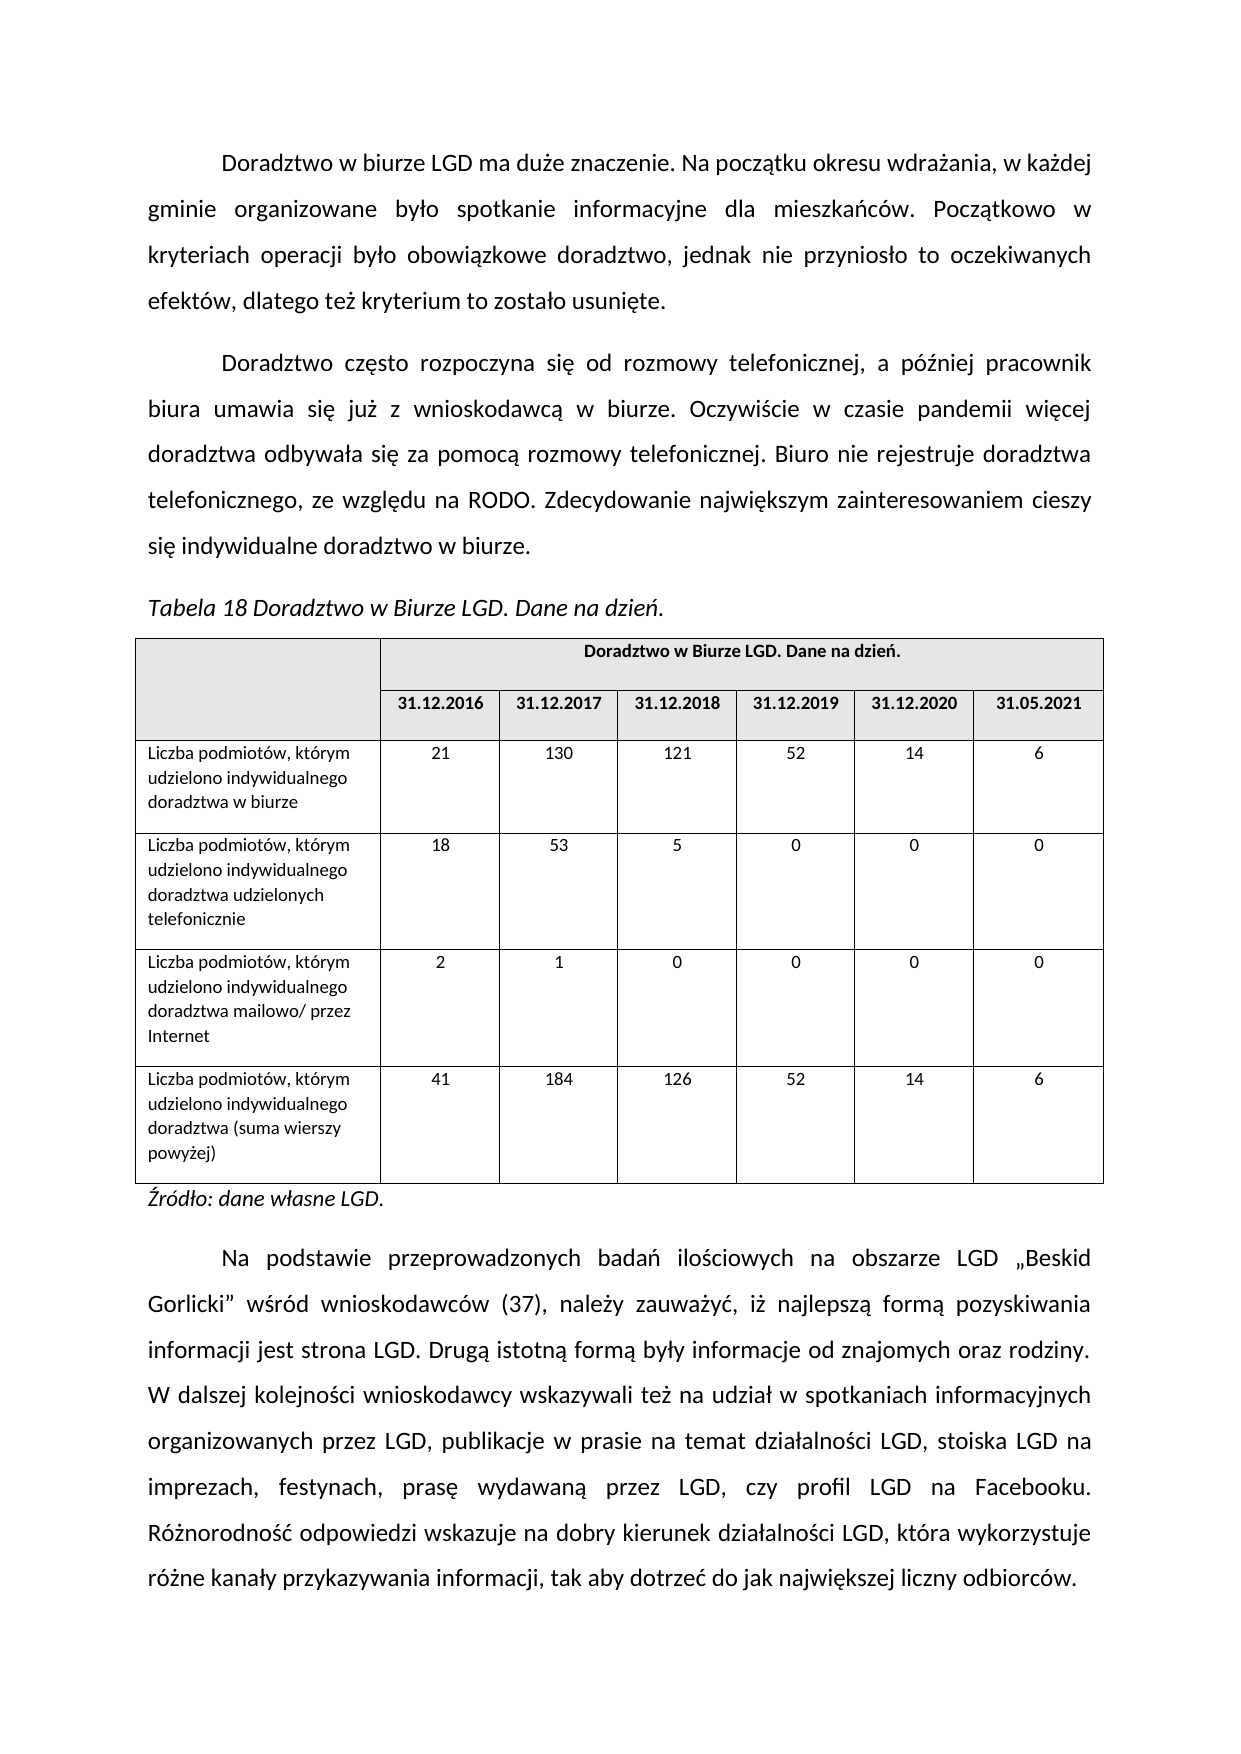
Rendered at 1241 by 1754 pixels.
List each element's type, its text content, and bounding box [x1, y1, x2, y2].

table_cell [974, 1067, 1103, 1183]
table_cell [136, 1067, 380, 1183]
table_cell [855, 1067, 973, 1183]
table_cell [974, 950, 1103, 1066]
text Na podstawie przeprowadzonych badań ilościowych na obszarze LGD „Beskid Gorlicki” wśród wnioskodawców (37), należy zauważyć, iż najlepszą formą pozyskiwania informacji jest strona LGD. Drugą istotną formą były informacje od znajomych oraz rodziny. W dalszej kolejności wnioskodawcy wskazywali też na udział w spotkaniach informacyjnych organizowanych przez LGD, publikacje w prasie na temat działalności LGD, stoiska LGD na imprezach, festynach, prasę wydawaną przez LGD, czy profil LGD na Facebooku. Różnorodność odpowiedzi wskazuje na dobry kierunek działalności LGD, która wykorzystuje różne kanały przykazywania informacji, tak aby dotrzeć do jak największej liczny odbiorców. [148, 1242, 1093, 1593]
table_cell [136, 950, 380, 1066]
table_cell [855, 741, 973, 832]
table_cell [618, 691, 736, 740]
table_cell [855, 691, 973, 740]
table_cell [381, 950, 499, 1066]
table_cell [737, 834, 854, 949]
text Doradztwo w biurze LGD ma duże znaczenie. Na początku okresu wdrażania, w każdej gminie organizowane było spotkanie informacyjne dla mieszkańców. Początkowo w kryteriach operacji było obowiązkowe doradztwo, jednak nie przyniosło to oczekiwanych efektów, dlatego też kryterium to zostało usunięte. [148, 148, 1093, 315]
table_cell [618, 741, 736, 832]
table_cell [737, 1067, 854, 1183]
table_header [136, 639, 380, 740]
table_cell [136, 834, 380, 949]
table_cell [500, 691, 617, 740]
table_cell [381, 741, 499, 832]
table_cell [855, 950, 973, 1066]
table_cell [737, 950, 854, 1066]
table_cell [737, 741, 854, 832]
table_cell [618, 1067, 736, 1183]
text Źródło: dane własne LGD. [148, 1184, 1093, 1212]
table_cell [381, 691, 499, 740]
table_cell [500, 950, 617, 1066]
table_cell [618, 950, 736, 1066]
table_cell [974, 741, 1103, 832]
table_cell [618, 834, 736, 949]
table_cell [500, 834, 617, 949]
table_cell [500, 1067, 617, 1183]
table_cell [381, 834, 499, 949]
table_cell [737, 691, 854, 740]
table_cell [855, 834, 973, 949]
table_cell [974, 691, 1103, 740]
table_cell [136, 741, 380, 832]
text Doradztwo często rozpoczyna się od rozmowy telefonicznej, a później pracownik biura umawia się już z wnioskodawcą w biurze. Oczywiście w czasie pandemii więcej doradztwa odbywała się za pomocą rozmowy telefonicznej. Biuro nie rejestruje doradztwa telefonicznego, ze względu na RODO. Zdecydowanie największym zainteresowaniem cieszy się indywidualne doradztwo w biurze. [148, 347, 1093, 561]
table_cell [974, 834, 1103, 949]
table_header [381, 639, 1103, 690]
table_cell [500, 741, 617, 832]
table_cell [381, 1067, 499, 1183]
